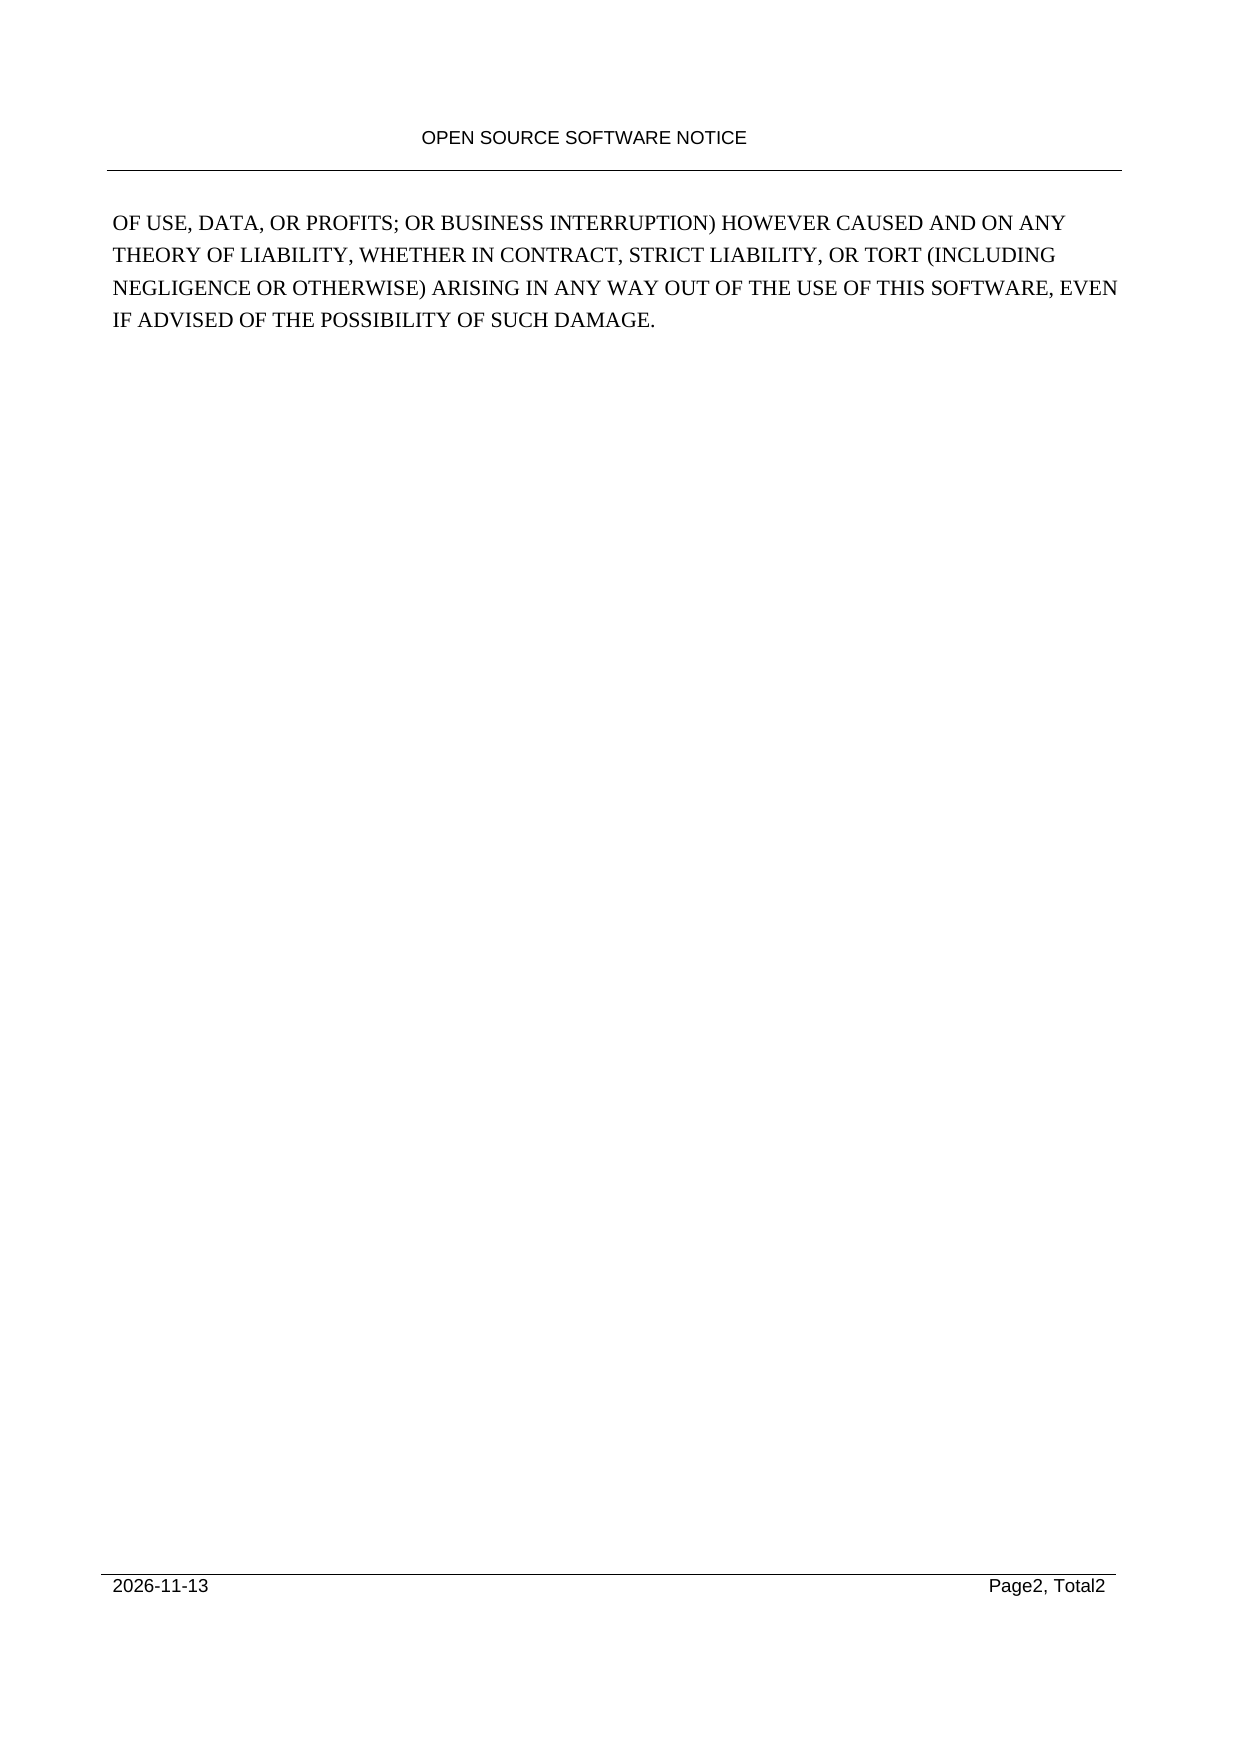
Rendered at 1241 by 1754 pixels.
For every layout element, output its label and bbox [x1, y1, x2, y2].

text [112, 206, 1128, 369]
